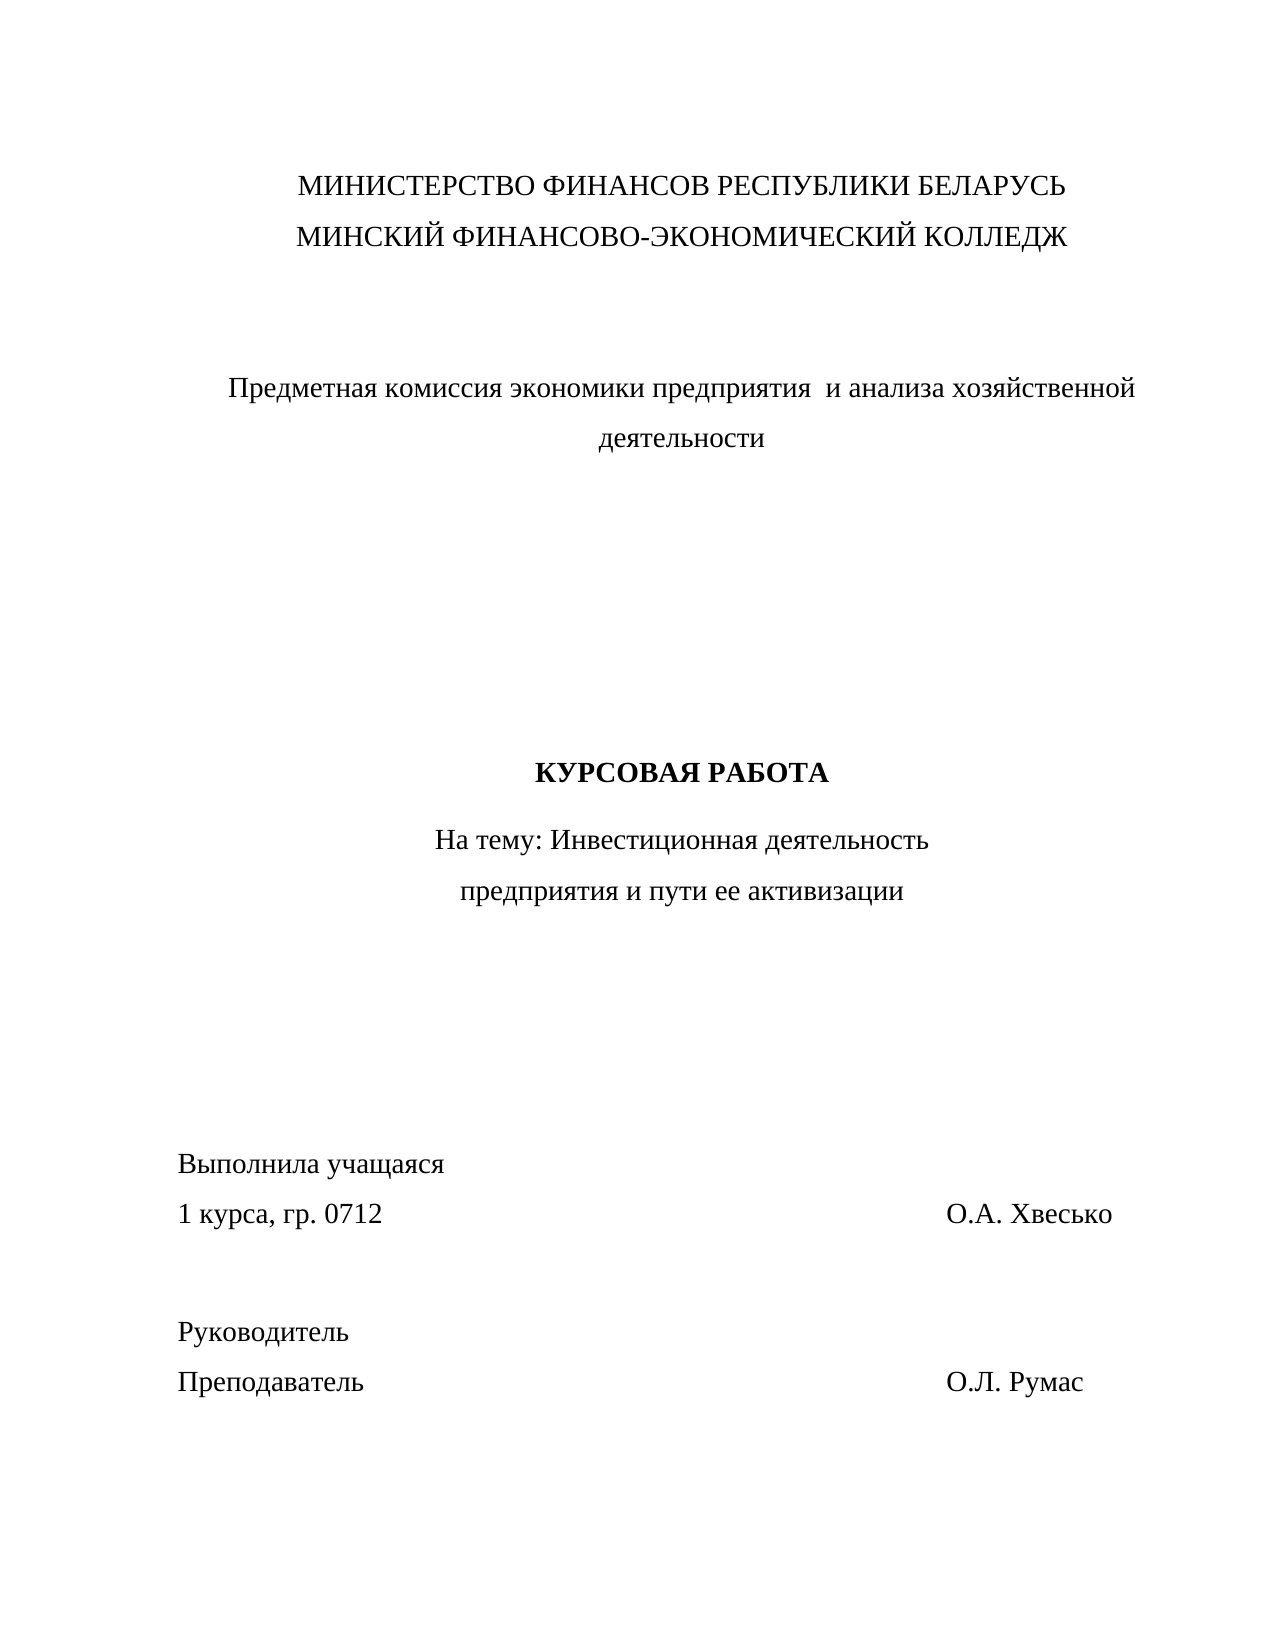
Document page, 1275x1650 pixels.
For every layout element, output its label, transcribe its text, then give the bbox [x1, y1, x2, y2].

text 1 курса, гр. 0712 О.А. Хвесько [177, 1197, 1186, 1230]
subtitle На тему: Инвестиционная деятельность [177, 822, 1186, 856]
text Преподаватель О.Л. Румас [177, 1364, 1186, 1398]
subtitle курсовая работа [177, 755, 1186, 789]
subtitle Предметная комиссия экономики предприятия и анализа хозяйственной деятельности [177, 370, 1186, 453]
subtitle министерство финансов республики беларусь [177, 168, 1186, 202]
text Руководитель [177, 1314, 1186, 1347]
subtitle Выполнила учащаяся [177, 1146, 1186, 1180]
subtitle предприятия и пути ее активизации [177, 873, 1186, 906]
subtitle минский финансово-экономический колледж [177, 219, 1186, 252]
